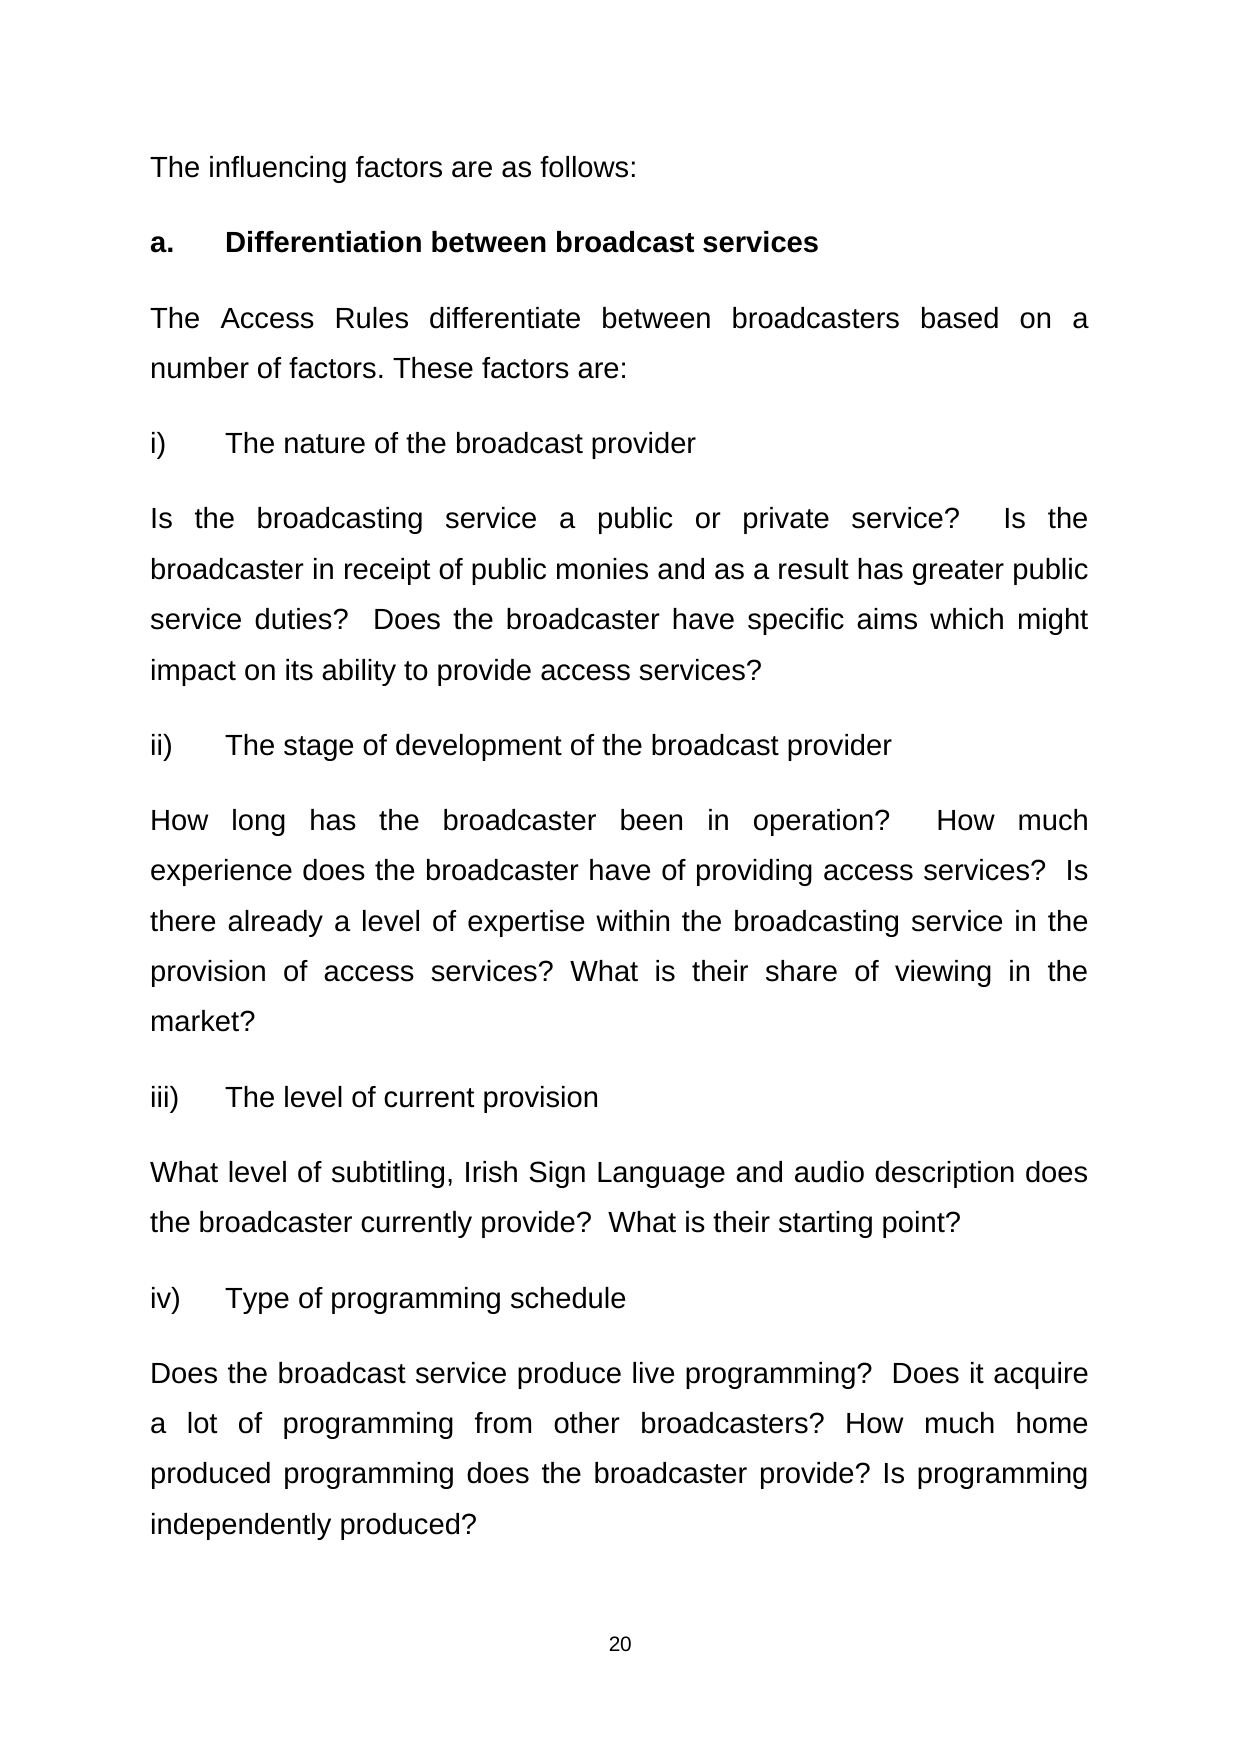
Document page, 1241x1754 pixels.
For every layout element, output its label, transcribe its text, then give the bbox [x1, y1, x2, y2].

text The Access Rules differentiate between broadcasters based on a number of factors. These factors are: [150, 301, 1090, 384]
text iv) Type of programming schedule [150, 1281, 1090, 1314]
text i) The nature of the broadcast provider [150, 426, 1090, 460]
text What level of subtitling, Irish Sign Language and audio description does the broadcaster currently provide? What is their starting point? [150, 1155, 1090, 1239]
text iii) The level of current provision [150, 1080, 1090, 1113]
text a. Differentiation between broadcast services [150, 225, 1090, 259]
text Is the broadcasting service a public or private service? Is the broadcaster in receipt of public monies and as a result has greater public service duties? Does the broadcaster have specific aims which might impact on its ability to provide access services? [150, 502, 1090, 686]
text ii) The stage of development of the broadcast provider [150, 728, 1090, 761]
text How long has the broadcaster been in operation? How much experience does the broadcaster have of providing access services? Is there already a level of expertise within the broadcasting service in the provision of access services? What is their share of viewing in the market? [150, 803, 1090, 1038]
text The influencing factors are as follows: [150, 150, 1090, 183]
text Does the broadcast service produce live programming? Does it acquire a lot of programming from other broadcasters? How much home produced programming does the broadcaster provide? Is programming independently produced? [150, 1356, 1090, 1540]
